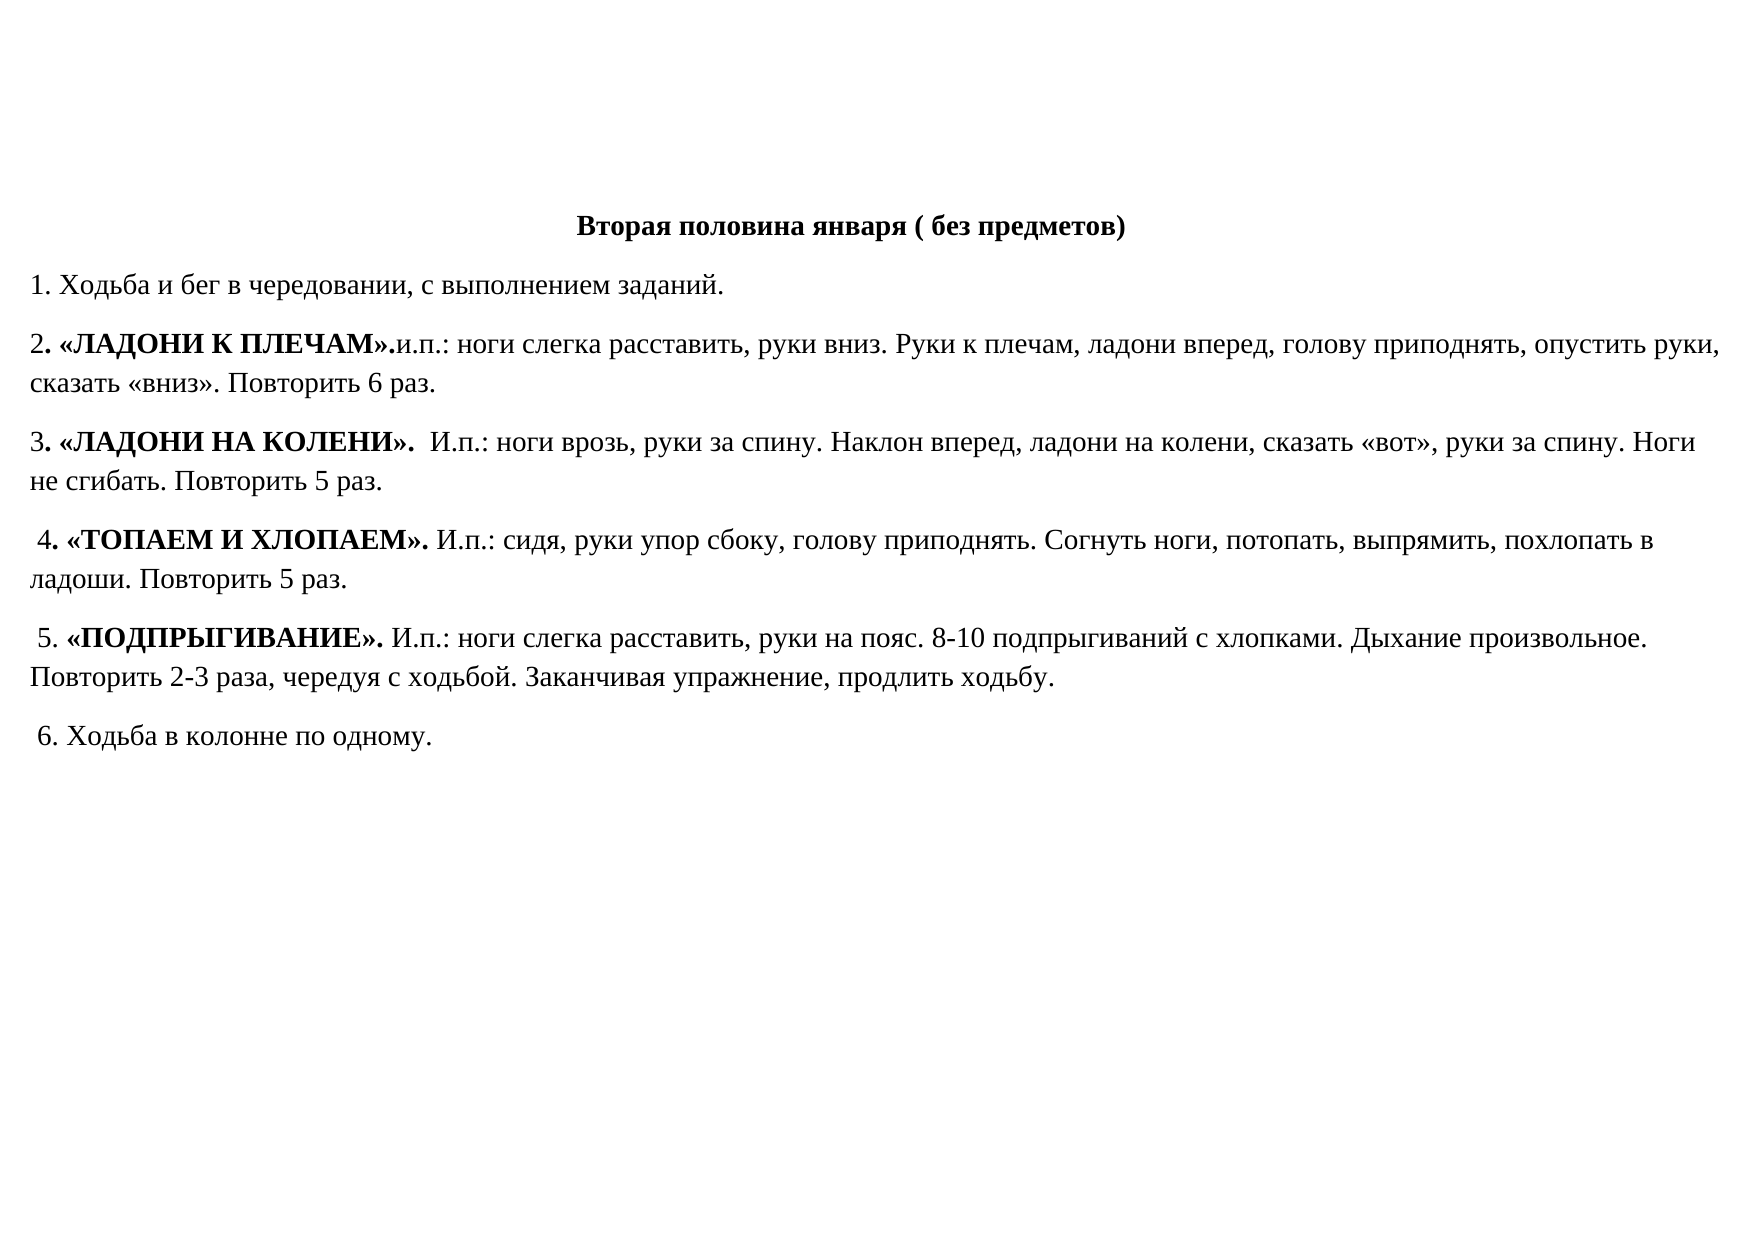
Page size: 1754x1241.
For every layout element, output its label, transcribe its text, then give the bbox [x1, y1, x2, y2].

text Вторая половина января ( без предметов) [29, 208, 1724, 241]
text 2. «ЛАДОНИ К ПЛЕЧАМ».и.п.: ноги слегка расставить, руки вниз. Руки к плечам, ладони вперед, голову приподнять, опустить руки, сказать «вниз». Повторить 6 раз. [29, 326, 1724, 398]
text 6. Ходьба в колонне по одному. [29, 718, 1724, 752]
text 3. «ЛАДОНИ НА КОЛЕНИ». И.п.: ноги врозь, руки за спину. Наклон вперед, ладони на колени, сказать «вот», руки за спину. Ноги не сгибать. Повторить 5 раз. [29, 424, 1724, 496]
text 5. «ПОДПРЫГИВАНИЕ». И.п.: ноги слегка расставить, руки на пояс. 8-10 подпрыгиваний с хлопками. Дыхание произвольное. Повторить 2-3 раза, чередуя с ходьбой. Заканчивая упражнение, продлить ходьбу. [29, 620, 1724, 692]
text 4. «ТОПАЕМ И ХЛОПАЕМ». И.п.: сидя, руки упор сбоку, голову приподнять. Согнуть ноги, потопать, выпрямить, похлопать в ладоши. Повторить 5 раз. [29, 522, 1724, 594]
text 1. Ходьба и бег в чередовании, с выполнением заданий. [29, 267, 1724, 301]
